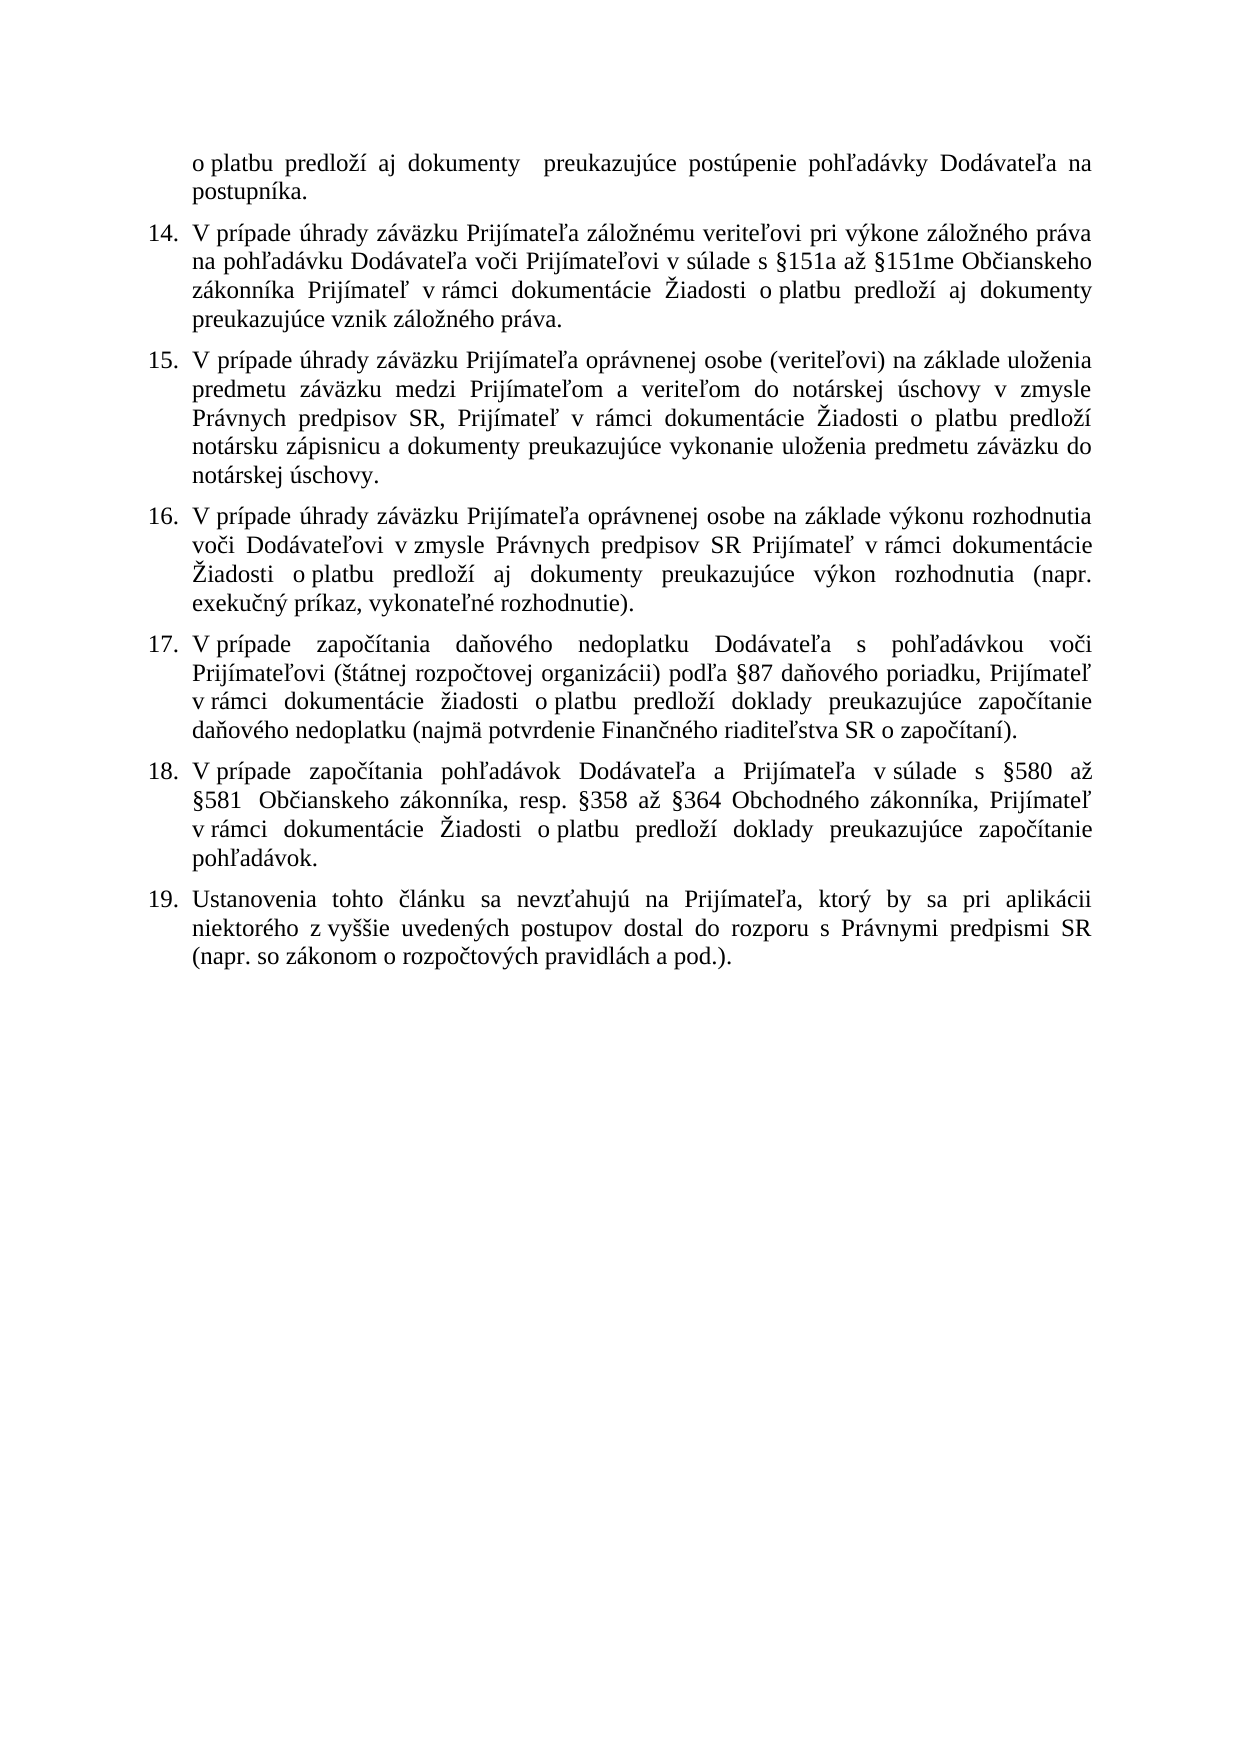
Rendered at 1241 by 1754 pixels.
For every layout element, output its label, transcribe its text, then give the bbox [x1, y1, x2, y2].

list V prípade úhrady záväzku Prijímateľa oprávnenej osobe (veriteľovi) na základe uloženia predmetu záväzku medzi Prijímateľom a veriteľom do notárskej úschovy v zmysle Právnych predpisov SR, Prijímateľ v rámci dokumentácie Žiadosti o platbu predloží notársku zápisnicu a dokumenty preukazujúce vykonanie uloženia predmetu záväzku do notárskej úschovy. [148, 345, 1093, 489]
list V prípade úhrady záväzku Prijímateľa záložnému veriteľovi pri výkone záložného práva na pohľadávku Dodávateľa voči Prijímateľovi v súlade s §151a až §151me Občianskeho zákonníka Prijímateľ v rámci dokumentácie Žiadosti o platbu predloží aj dokumenty preukazujúce vznik záložného práva. [148, 218, 1093, 333]
list Ustanovenia tohto článku sa nevzťahujú na Prijímateľa, ktorý by sa pri aplikácii niektorého z vyššie uvedených postupov dostal do rozporu s Právnymi predpismi SR (napr. so zákonom o rozpočtových pravidlách a pod.). [148, 884, 1093, 970]
list V prípade započítania pohľadávok Dodávateľa a Prijímateľa v súlade s §580 až §581 Občianskeho zákonníka, resp. §358 až §364 Obchodného zákonníka, Prijímateľ v rámci dokumentácie Žiadosti o platbu predloží doklady preukazujúce započítanie pohľadávok. [148, 756, 1093, 871]
list V prípade úhrady záväzku Prijímateľa oprávnenej osobe na základe výkonu rozhodnutia voči Dodávateľovi v zmysle Právnych predpisov SR Prijímateľ v rámci dokumentácie Žiadosti o platbu predloží aj dokumenty preukazujúce výkon rozhodnutia (napr. exekučný príkaz, vykonateľné rozhodnutie). [148, 501, 1093, 616]
list V prípade započítania daňového nedoplatku Dodávateľa s pohľadávkou voči Prijímateľovi (štátnej rozpočtovej organizácii) podľa §87 daňového poriadku, Prijímateľ v rámci dokumentácie žiadosti o platbu predloží doklady preukazujúce započítanie daňového nedoplatku (najmä potvrdenie Finančného riaditeľstva SR o započítaní). [148, 629, 1093, 744]
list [148, 148, 1093, 205]
